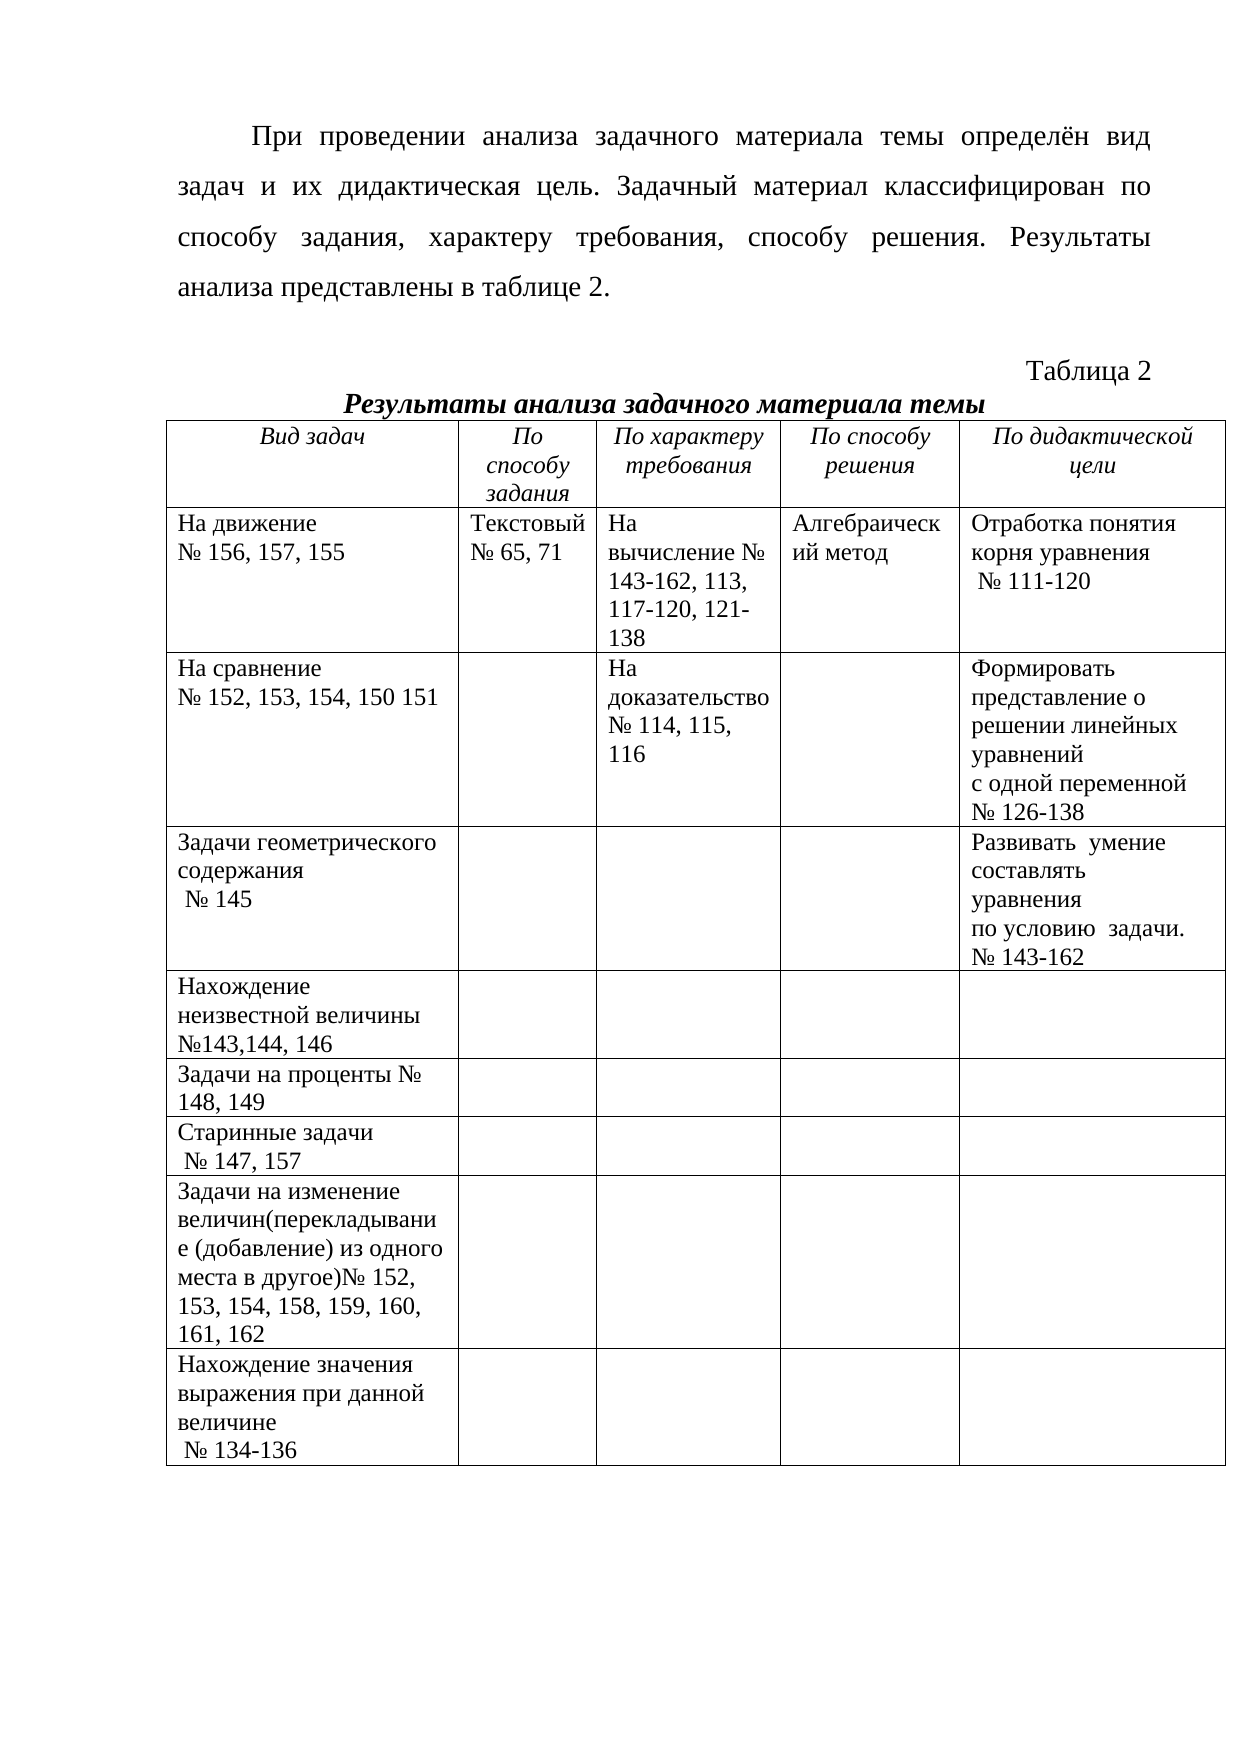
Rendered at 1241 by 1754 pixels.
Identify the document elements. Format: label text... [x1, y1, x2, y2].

table_cell На сравнение № 152, 153, 154, 150 151 [167, 653, 458, 826]
table_cell Задачи на изменение величин(перекладывание (добавление) из одного места в другое)№ 152, 153, 154, 158, 159, 160, 161, 162 [167, 1176, 458, 1348]
table_cell Отработка понятия корня уравнения № 111-120 [960, 508, 1225, 652]
table_cell [597, 827, 780, 970]
table_header По дидактической цели [960, 421, 1225, 507]
table_cell Формировать представление о решении линейных уравнений с одной переменной № 126-138 [960, 653, 1225, 826]
table_cell [960, 1117, 1225, 1175]
table_cell [597, 1059, 780, 1116]
table_cell [459, 1176, 596, 1348]
table_cell [960, 1349, 1225, 1464]
table_cell На вычисление № 143-162, 113, 117-120, 121-138 [597, 508, 780, 652]
table_cell Задачи на проценты № 148, 149 [167, 1059, 458, 1116]
table_cell Нахождение значения выражения при данной величине № 134-136 [167, 1349, 458, 1464]
text Результаты анализа задачного материала темы [177, 386, 1152, 420]
table_cell [781, 827, 959, 970]
text Таблица 2 [177, 353, 1152, 386]
table_cell На движение № 156, 157, 155 [167, 508, 458, 652]
table_header Вид задач [167, 421, 458, 507]
table_cell [781, 971, 959, 1058]
table_cell [960, 1059, 1225, 1116]
table_cell [459, 971, 596, 1058]
table_cell [781, 653, 959, 826]
table_cell [459, 1117, 596, 1175]
table_cell [459, 827, 596, 970]
table_cell Текстовый № 65, 71 [459, 508, 596, 652]
table_cell Развивать умение составлять уравнения по условию задачи. № 143-162 [960, 827, 1225, 970]
table_cell Алгебраический метод [781, 508, 959, 652]
table_cell [781, 1176, 959, 1348]
table_cell [597, 1176, 780, 1348]
table_cell [781, 1349, 959, 1464]
table_cell [960, 1176, 1225, 1348]
table_header По характеру требования [597, 421, 780, 507]
table_cell Задачи геометрического содержания № 145 [167, 827, 458, 970]
table_header По способу решения [781, 421, 959, 507]
table_cell [597, 1117, 780, 1175]
table_cell [597, 971, 780, 1058]
table_header По способу задания [459, 421, 596, 507]
table_cell [597, 1349, 780, 1464]
text При проведении анализа задачного материала темы определён вид задач и их дидактическая цель. Задачный материал классифицирован по способу задания, характеру требования, способу решения. Результаты анализа представлены в таблице 2. [177, 118, 1152, 303]
table_cell [459, 1059, 596, 1116]
table_cell На доказательство № 114, 115, 116 [597, 653, 780, 826]
table_cell [781, 1059, 959, 1116]
table_cell [781, 1117, 959, 1175]
table_cell [459, 1349, 596, 1464]
table_cell Старинные задачи № 147, 157 [167, 1117, 458, 1175]
table_cell Нахождение неизвестной величины №143,144, 146 [167, 971, 458, 1058]
table_cell [459, 653, 596, 826]
table_cell [960, 971, 1225, 1058]
